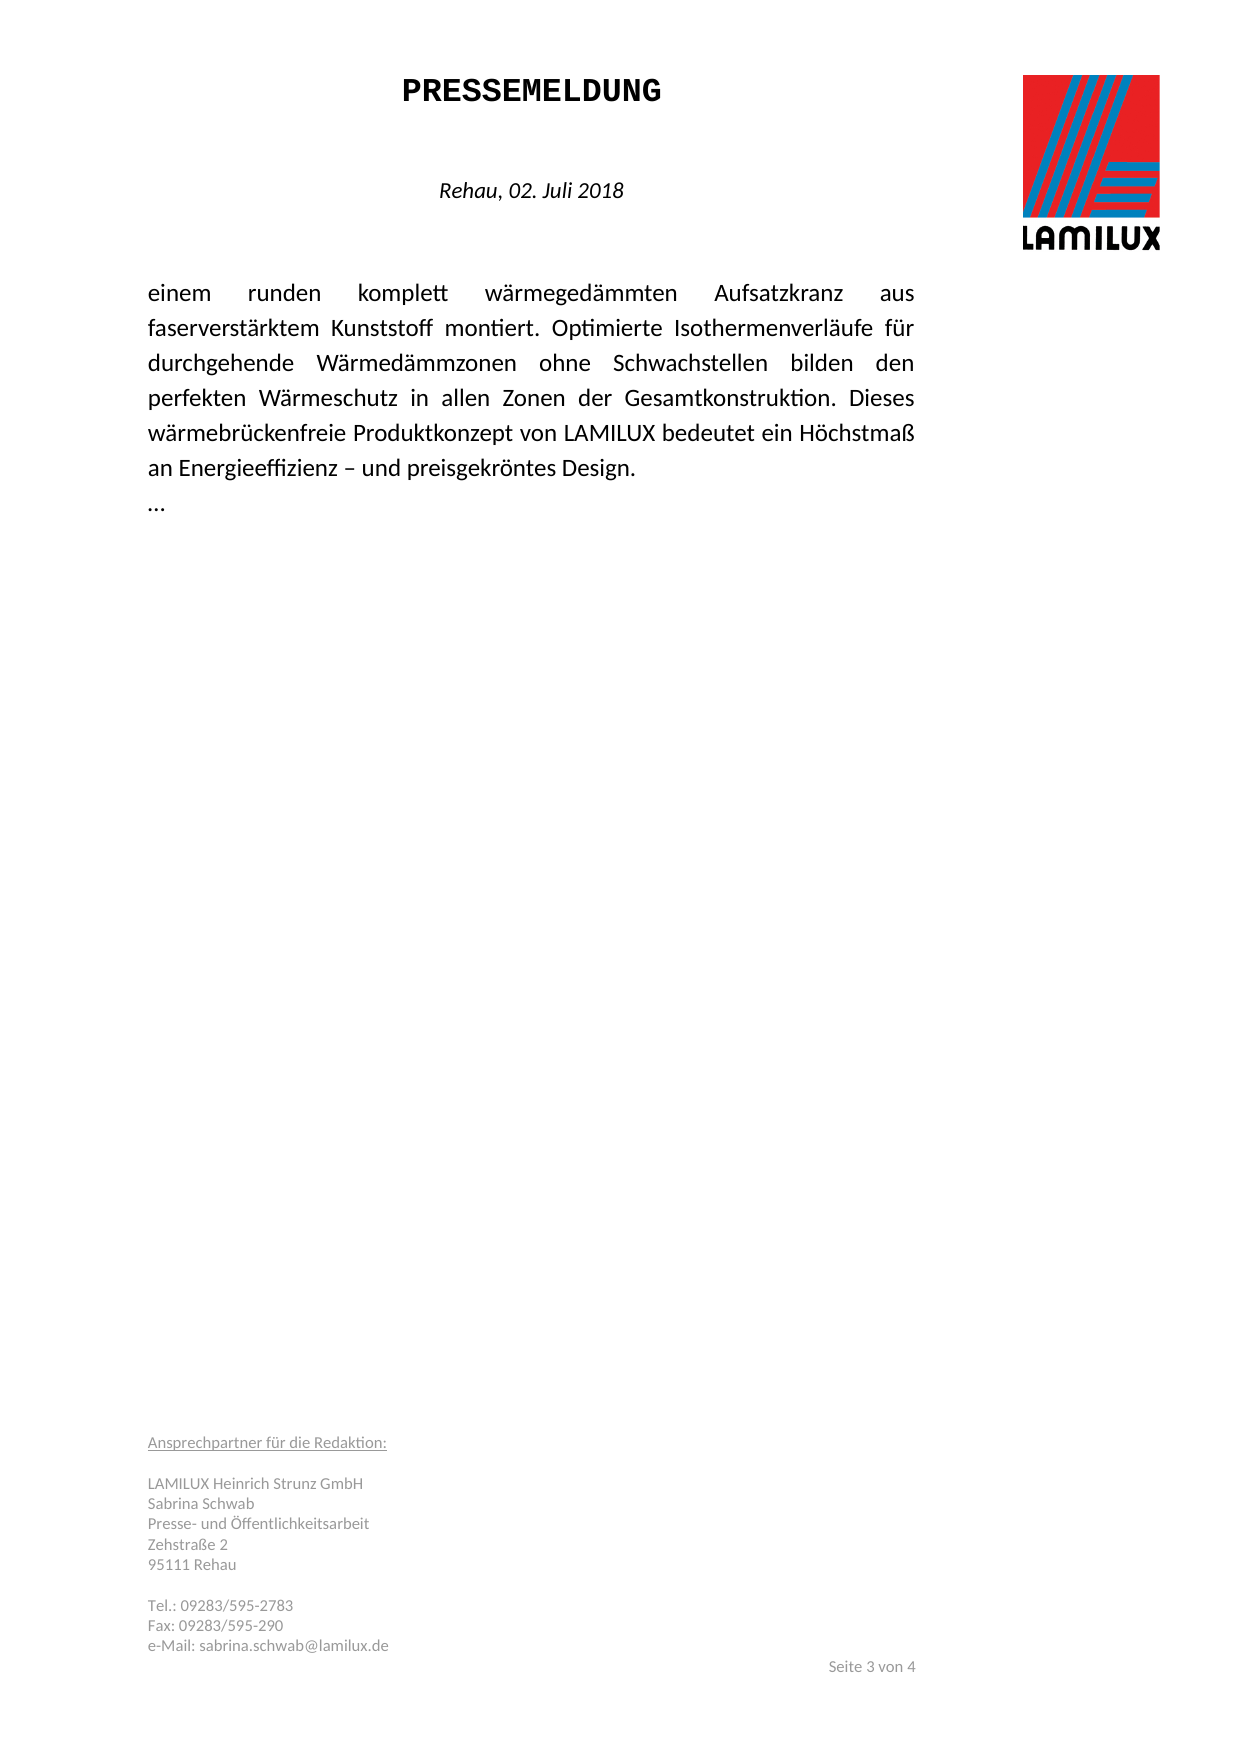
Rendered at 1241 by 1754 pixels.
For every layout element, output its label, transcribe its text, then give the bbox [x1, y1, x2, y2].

picture [1022, 75, 1072, 211]
text … [148, 488, 915, 518]
picture [1022, 75, 1160, 251]
